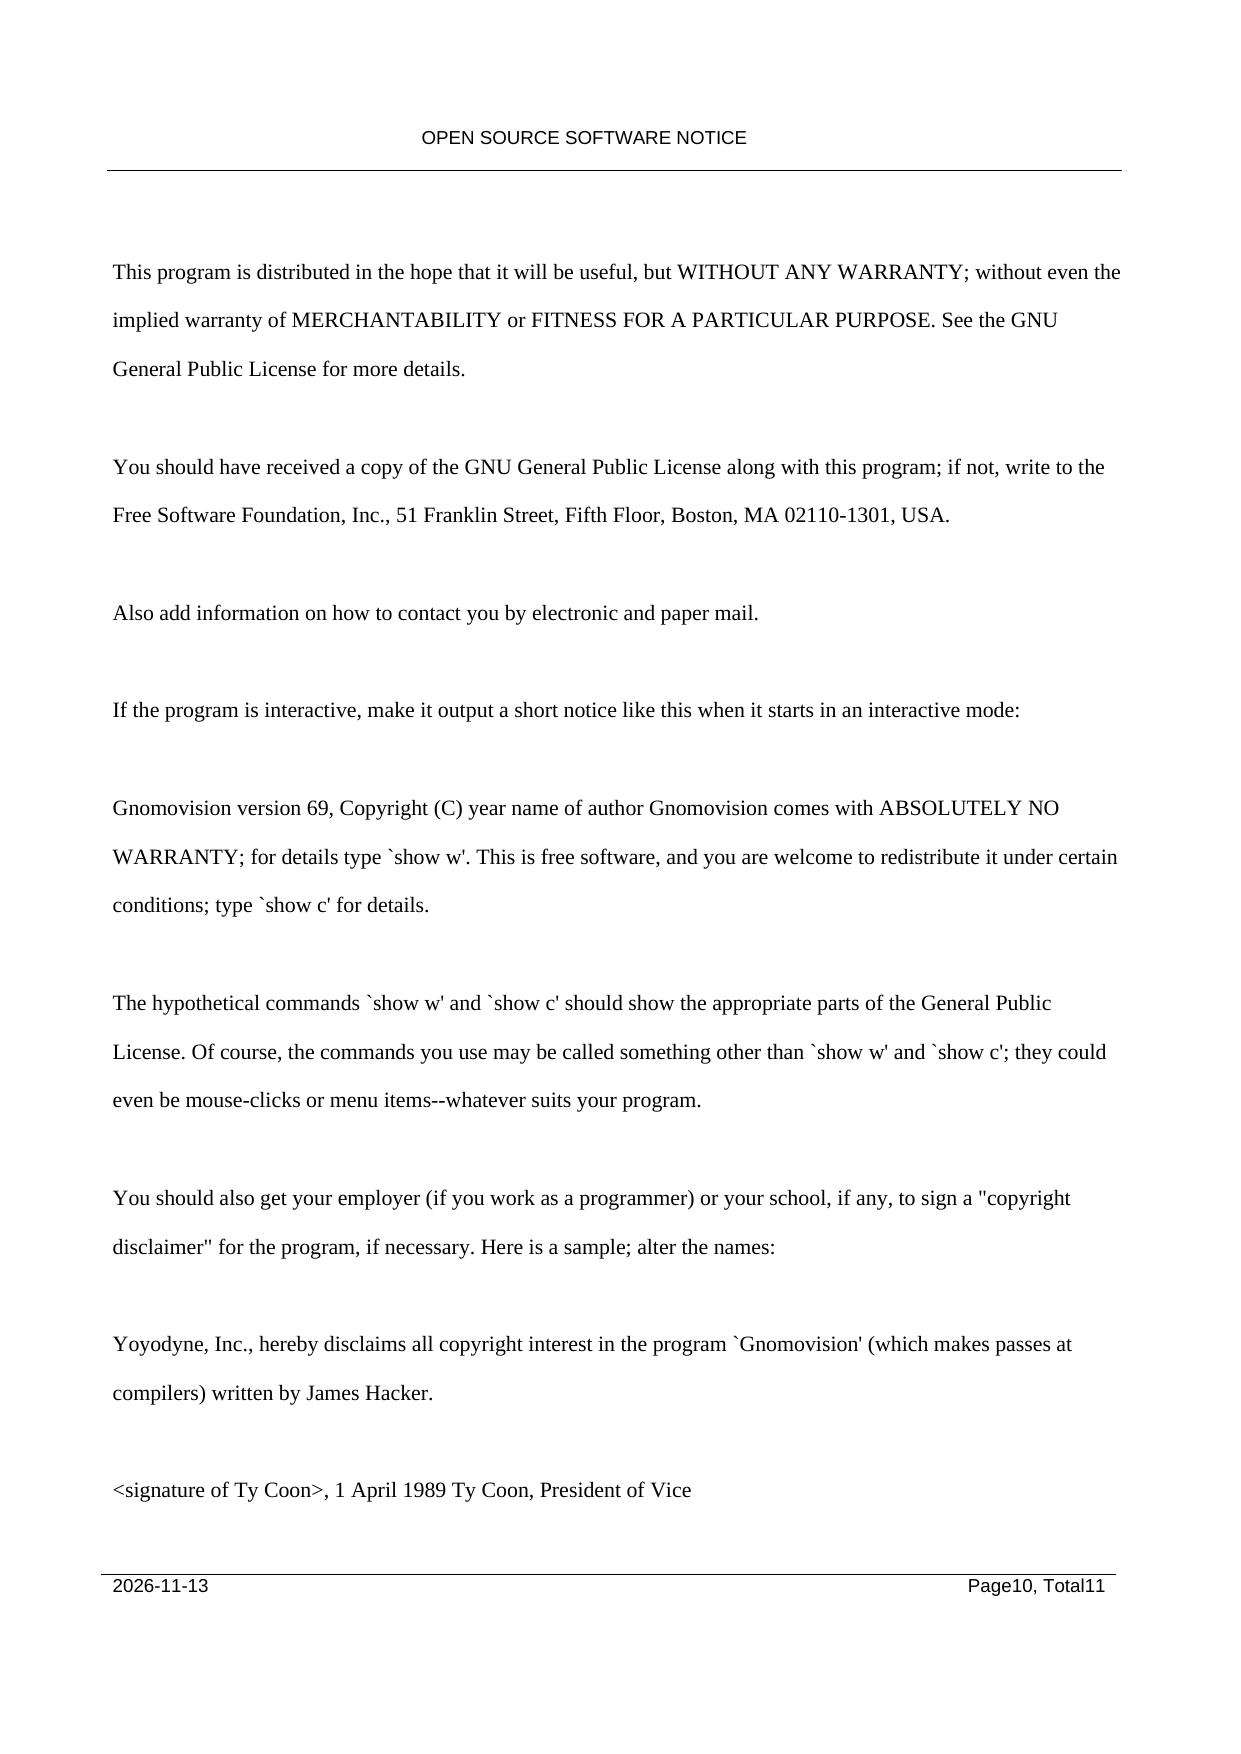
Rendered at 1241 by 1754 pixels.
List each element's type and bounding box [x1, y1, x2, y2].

text [112, 206, 1128, 1506]
